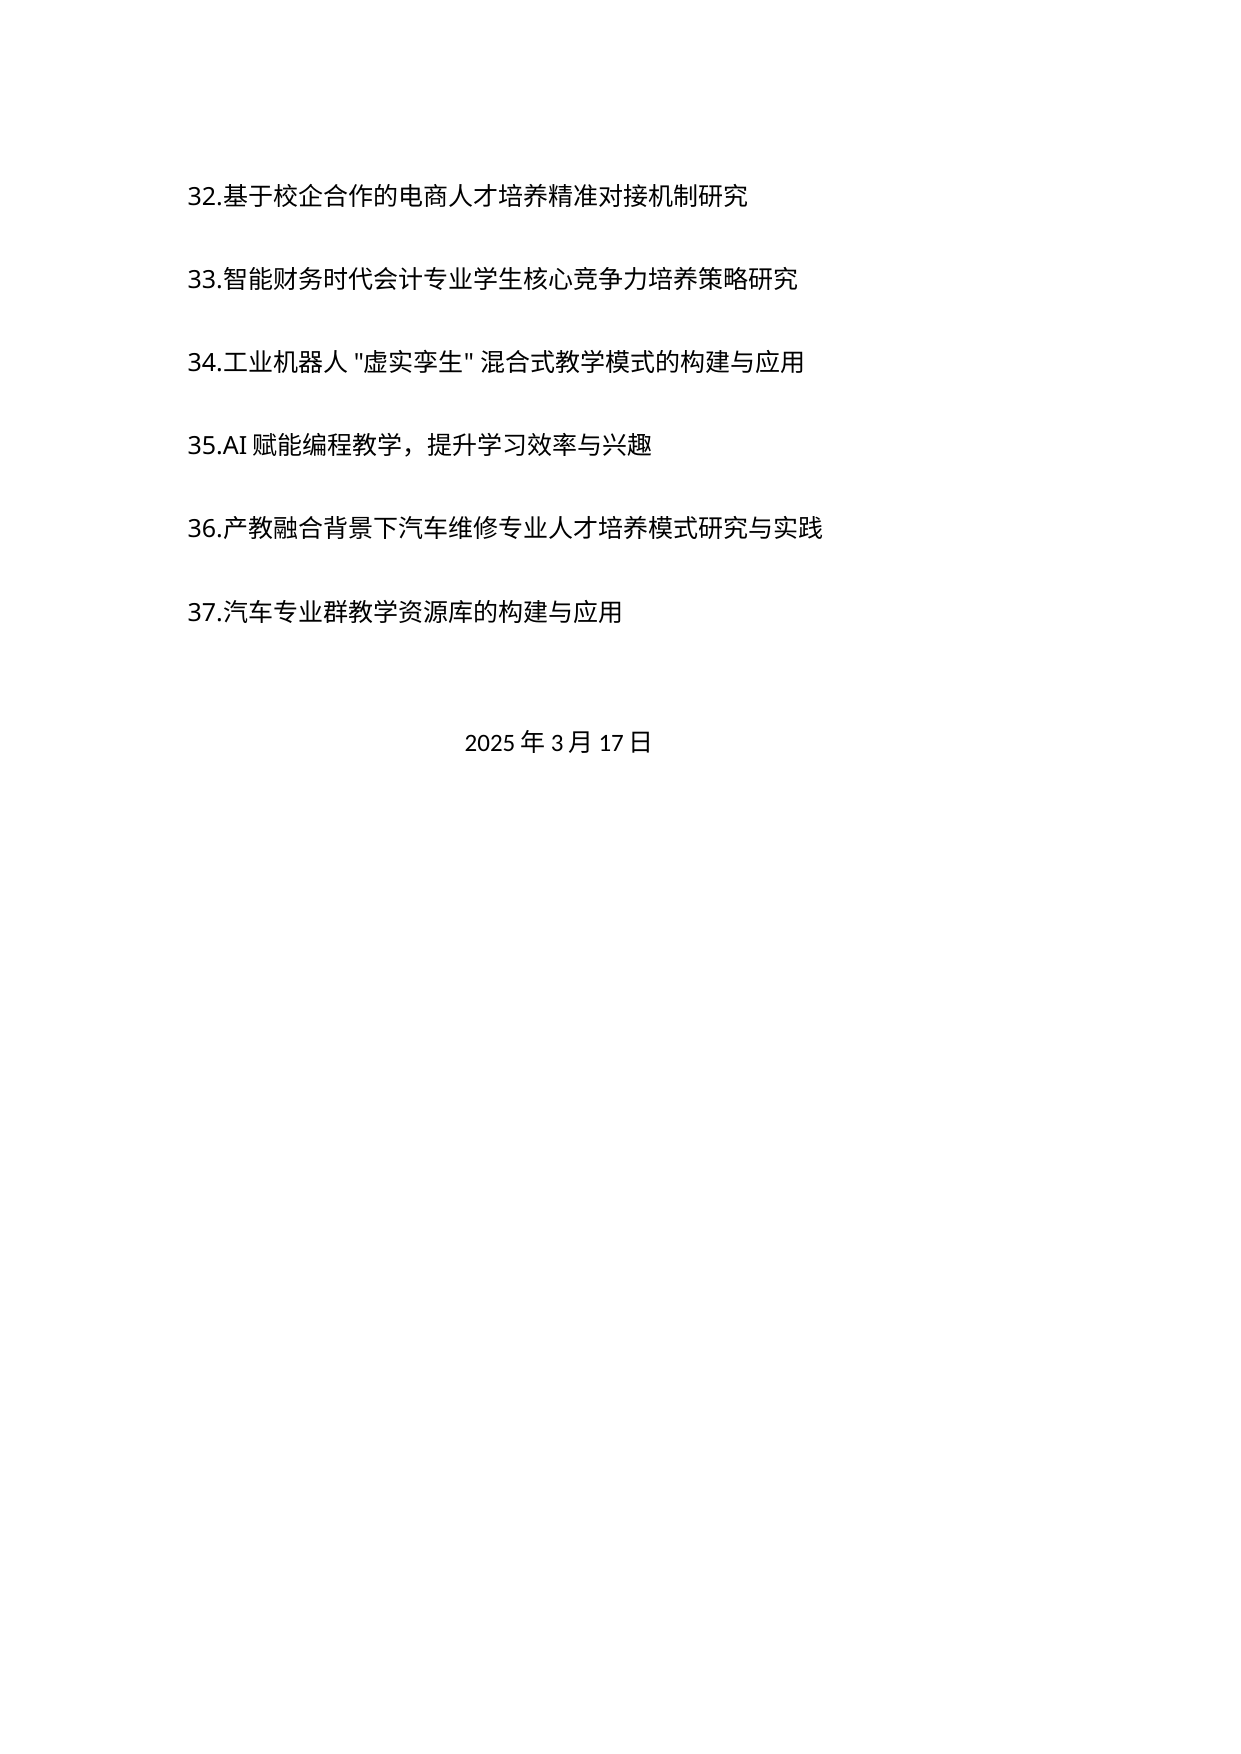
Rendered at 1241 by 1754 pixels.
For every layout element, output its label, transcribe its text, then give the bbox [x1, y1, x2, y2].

text 37.汽车专业群教学资源库的构建与应用 [187, 578, 1053, 643]
text 35.AI赋能编程教学，提升学习效率与兴趣 [187, 411, 1053, 476]
text 2025年3月17日 [187, 708, 1053, 773]
text 36.产教融合背景下汽车维修专业人才培养模式研究与实践 [187, 494, 1053, 559]
text 34.工业机器人 "虚实孪生" 混合式教学模式的构建与应用 [187, 328, 1053, 393]
text 32.基于校企合作的电商人才培养精准对接机制研究 [187, 162, 1053, 227]
text 33.智能财务时代会计专业学生核心竞争力培养策略研究 [187, 245, 1053, 310]
